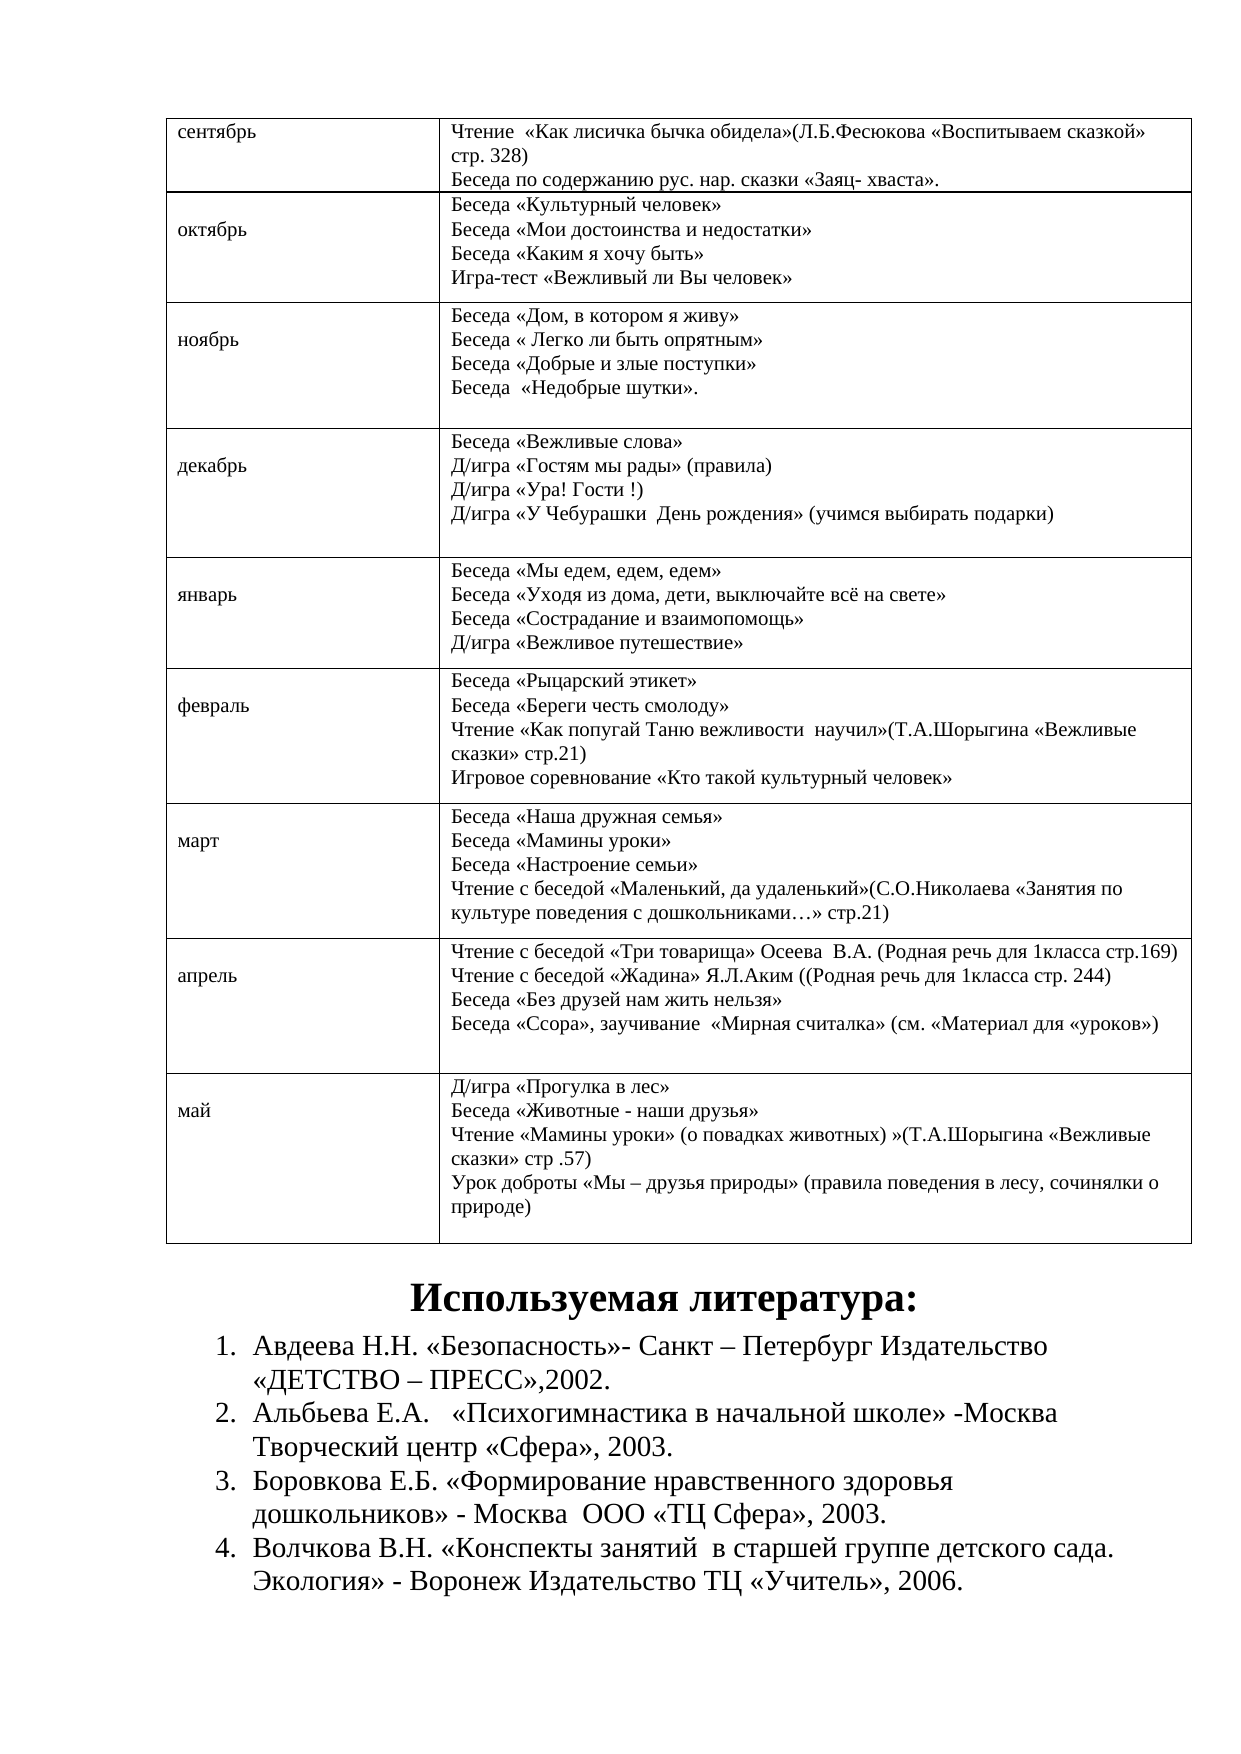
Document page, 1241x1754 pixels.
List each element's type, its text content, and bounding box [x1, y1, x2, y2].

table_cell май [167, 1074, 439, 1242]
table_cell апрель [167, 939, 439, 1073]
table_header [440, 119, 1191, 191]
table_cell январь [167, 558, 439, 667]
list Волчкова В.Н. «Конспекты занятий в старшей группе детского сада. Экология» - Воронеж Издательство ТЦ «Учитель», 2006. [215, 1530, 1152, 1597]
table_cell декабрь [167, 429, 439, 557]
table_cell Беседа «Наша дружная семья» Беседа «Мамины уроки» Беседа «Настроение семьи» Чтение с беседой «Маленький, да удаленький»(С.О.Николаева «Занятия по культуре поведения с дошкольниками…» стр.21) [440, 804, 1191, 938]
table_cell февраль [167, 669, 439, 803]
table_cell ноябрь [167, 303, 439, 428]
text Используемая литература: [177, 1273, 1152, 1321]
list Боровкова Е.Б. «Формирование нравственного здоровья дошкольников» - Москва ООО «ТЦ Сфера», 2003. [215, 1463, 1152, 1530]
table_cell октябрь [167, 193, 439, 302]
table_cell Беседа «Рыцарский этикет» Беседа «Береги честь смолоду» Чтение «Как попугай Таню вежливости научил»(Т.А.Шорыгина «Вежливые сказки» стр.21) Игровое соревнование «Кто такой культурный человек» [440, 669, 1191, 803]
table_header сентябрь [167, 119, 439, 191]
table_cell Беседа «Культурный человек» Беседа «Мои достоинства и недостатки» Беседа «Каким я хочу быть» Игра-тест «Вежливый ли Вы человек» [440, 193, 1191, 302]
table_cell март [167, 804, 439, 938]
table_cell Чтение с беседой «Три товарища» Осеева В.А. (Родная речь для 1класса стр.169) Чтение с беседой «Жадина» Я.Л.Аким ((Родная речь для 1класса стр. 244) Беседа «Без друзей нам жить нельзя» Беседа «Ссора», заучивание «Мирная считалка» (см. «Материал для «уроков») [440, 939, 1191, 1073]
table_cell Беседа «Дом, в котором я живу» Беседа « Легко ли быть опрятным» Беседа «Добрые и злые поступки» Беседа «Недобрые шутки». [440, 303, 1191, 428]
list Альбьева Е.А. «Психогимнастика в начальной школе» -Москва Творческий центр «Сфера», 2003. [215, 1396, 1152, 1463]
list Авдеева Н.Н. «Безопасность»- Санкт – Петербург Издательство «ДЕТСТВО – ПРЕСС»,2002. [215, 1328, 1152, 1396]
table_cell Д/игра «Прогулка в лес» Беседа «Животные - наши друзья» Чтение «Мамины уроки» (о повадках животных) »(Т.А.Шорыгина «Вежливые сказки» стр .57) Урок доброты «Мы – друзья природы» (правила поведения в лесу, сочинялки о природе) [440, 1074, 1191, 1242]
table_cell Беседа «Вежливые слова» Д/игра «Гостям мы рады» (правила) Д/игра «Ура! Гости !) Д/игра «У Чебурашки День рождения» (учимся выбирать подарки) [440, 429, 1191, 557]
table_cell Беседа «Мы едем, едем, едем» Беседа «Уходя из дома, дети, выключайте всё на свете» Беседа «Сострадание и взаимопомощь» Д/игра «Вежливое путешествие» [440, 558, 1191, 667]
